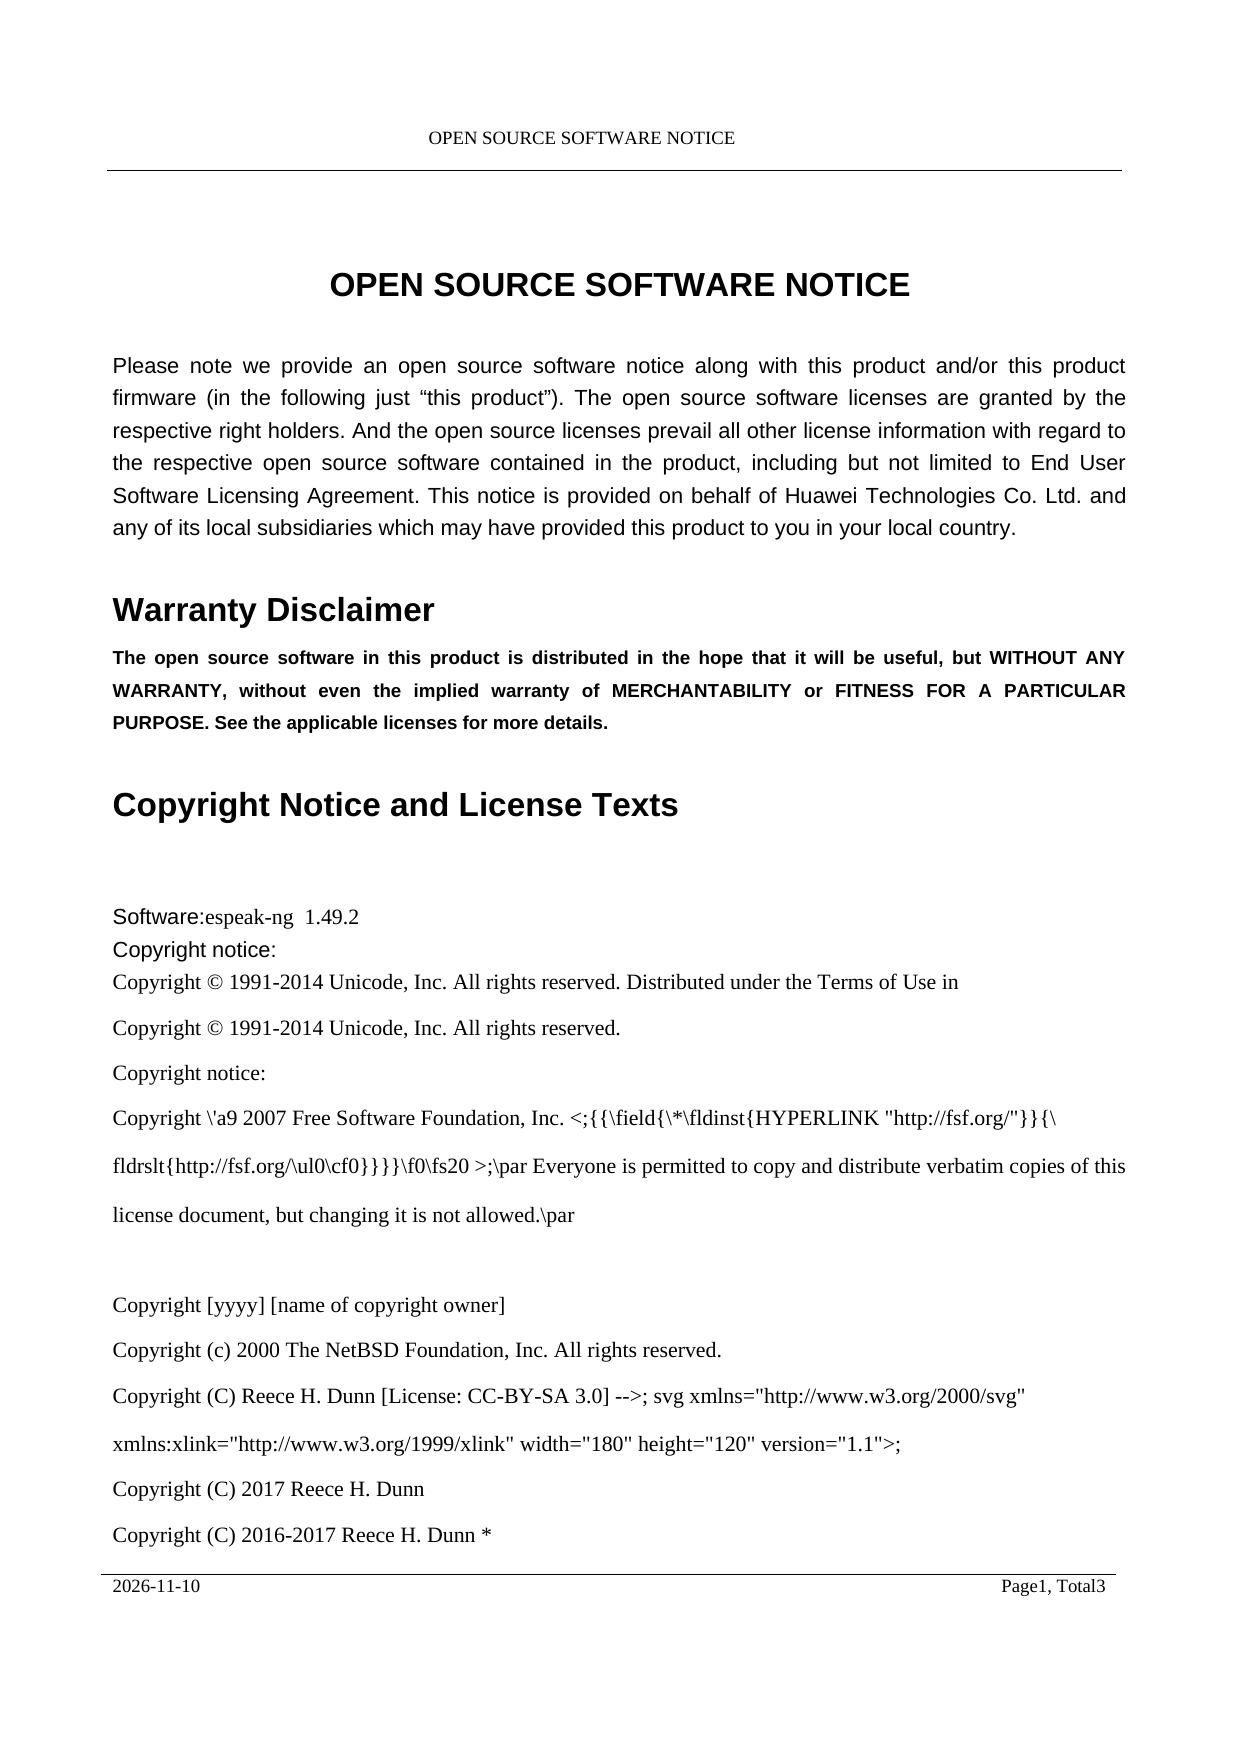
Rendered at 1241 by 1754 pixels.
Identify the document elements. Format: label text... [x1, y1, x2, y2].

text Copyright notice: [112, 1056, 1128, 1088]
text Copyright (c) 2000 The NetBSD Foundation, Inc. All rights reserved. [112, 1334, 1128, 1366]
text Copyright (C) Reece H. Dunn [License: CC-BY-SA 3.0] -->; svg xmlns="http://www.w3.org/2000/svg" xmlns:xlink="http://www.w3.org/1999/xlink" width="180" height="120" version="1.1">; [112, 1379, 1128, 1460]
text Copyright [yyyy] [name of copyright owner] [112, 1289, 1128, 1321]
text The open source software in this product is distributed in the hope that it will be useful, but WITHOUT ANY WARRANTY, without even the implied warranty of MERCHANTABILITY or FITNESS FOR A PARTICULAR PURPOSE. See the applicable licenses for more details. [112, 641, 1128, 739]
text Copyright © 1991-2014 Unicode, Inc. All rights reserved. Distributed under the Terms of Use in [112, 966, 1128, 998]
text Copyright \'a9 2007 Free Software Foundation, Inc. <;{{\field{\*\fldinst{HYPERLINK "http://fsf.org/"}}{\fldrslt{http://fsf.org/\ul0\cf0}}}}\f0\fs20 >;\par Everyone is permitted to copy and distribute verbatim copies of this license document, but changing it is not allowed.\par [112, 1101, 1128, 1231]
text Copyright notice: [112, 933, 1128, 966]
text OPEN SOURCE SOFTWARE NOTICE [112, 251, 1128, 316]
text Please note we provide an open source software notice along with this product and/or this product firmware (in the following just “this product”). The open source software licenses are granted by the respective right holders. And the open source licenses prevail all other license information with regard to the respective open source software contained in the product, including but not limited to End User Software Licensing Agreement. This notice is provided on behalf of Huawei Technologies Co. Ltd. and any of its local subsidiaries which may have provided this product to you in your local country. [112, 349, 1128, 544]
text Copyright (C) 2016-2017 Reece H. Dunn * [112, 1518, 1128, 1550]
text Copyright © 1991-2014 Unicode, Inc. All rights reserved. [112, 1011, 1128, 1043]
text Software:espeak-ng 1.49.2 [112, 901, 1128, 933]
text Warranty Disclaimer [112, 576, 1128, 641]
text Copyright Notice and License Texts [112, 771, 1128, 836]
text Copyright (C) 2017 Reece H. Dunn [112, 1473, 1128, 1505]
